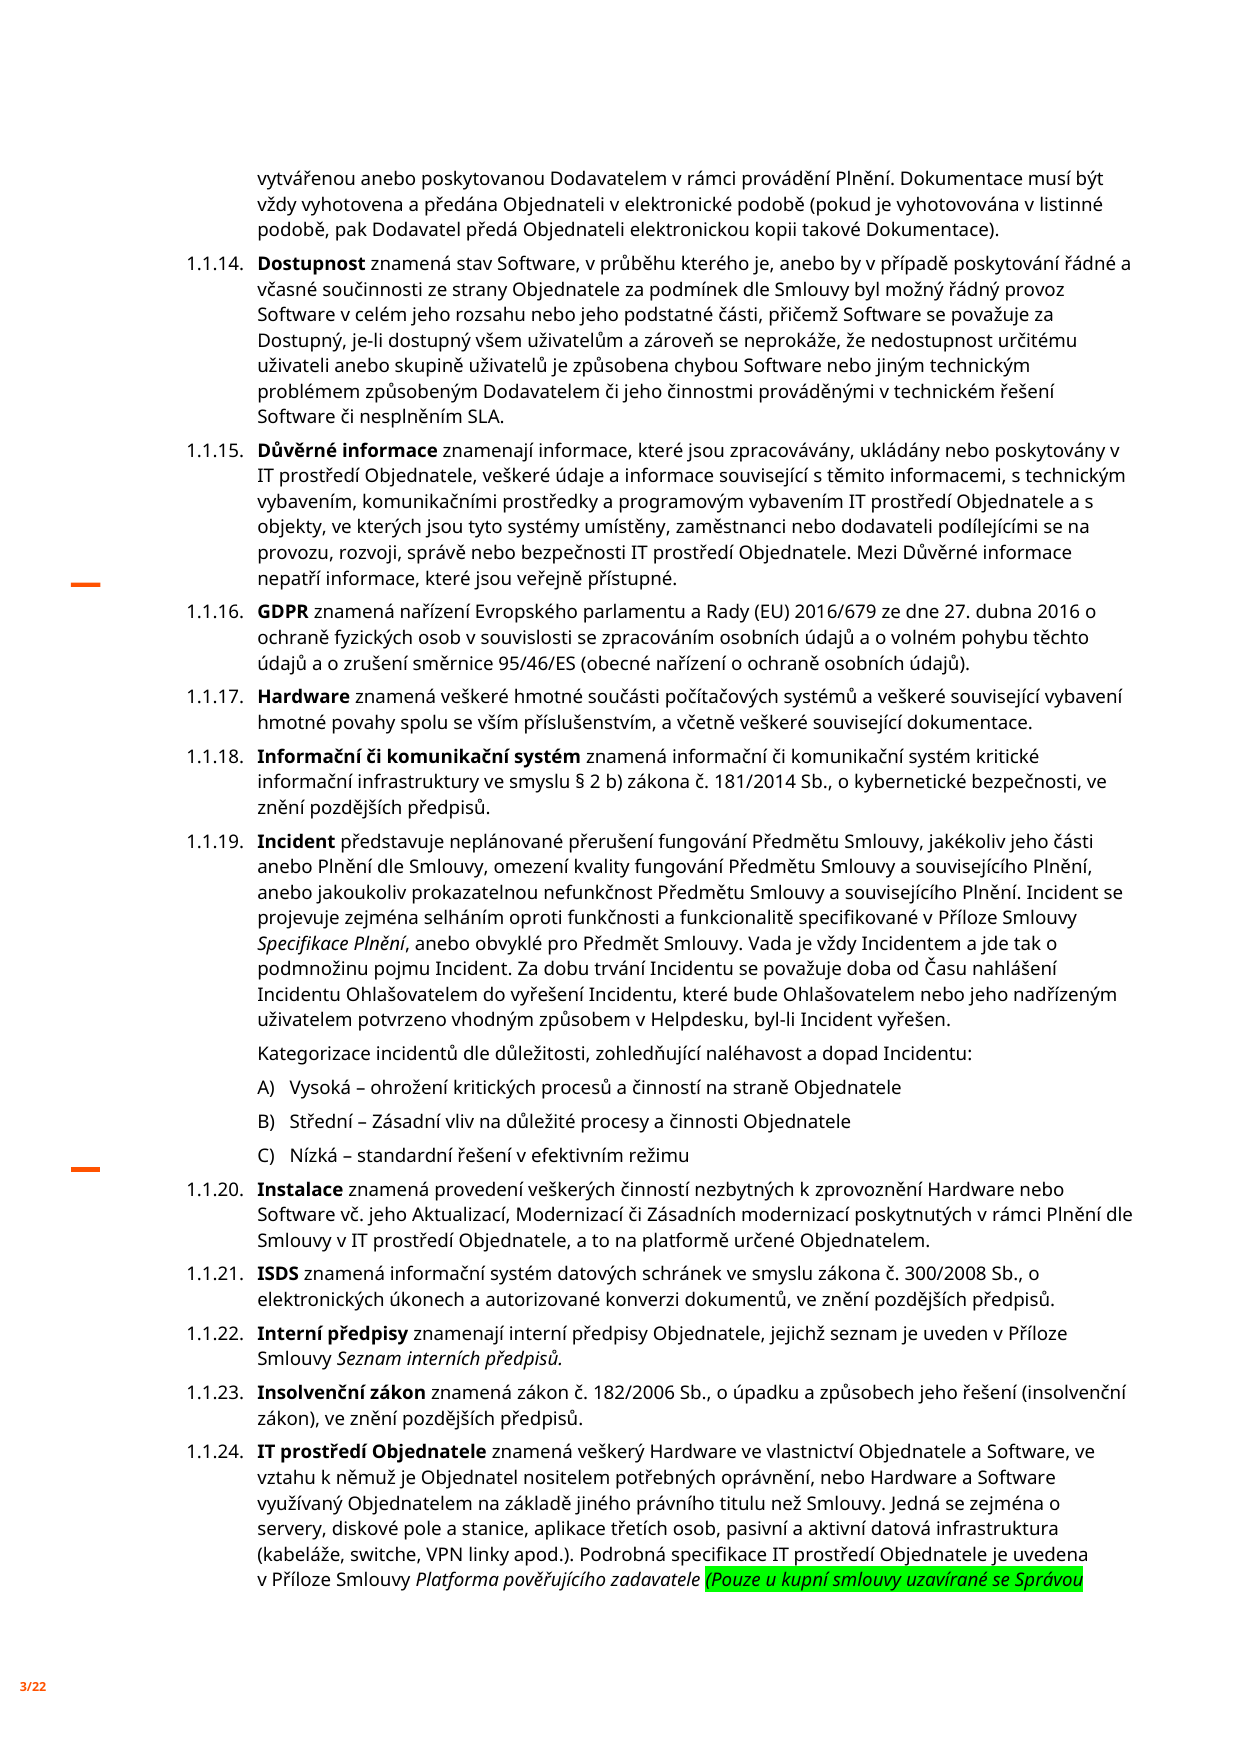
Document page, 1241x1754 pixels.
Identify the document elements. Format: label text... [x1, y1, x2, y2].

list B) Střední – Zásadní vliv na důležité procesy a činnosti Objednatele [257, 1108, 1134, 1134]
list Kategorizace incidentů dle důležitosti, zohledňující naléhavost a dopad Incidentu: [257, 1040, 1134, 1066]
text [186, 165, 1134, 242]
text GDPR znamená nařízení Evropského parlamentu a Rady (EU) 2016/679 ze dne 27. dubna 2016 o ochraně fyzických osob v souvislosti se zpracováním osobních údajů a o volném pohybu těchto údajů a o zrušení směrnice 95/46/ES (obecné nařízení o ochraně osobních údajů). [186, 599, 1134, 675]
list C) Nízká – standardní řešení v efektivním režimu [257, 1142, 1134, 1167]
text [186, 1439, 1134, 1592]
text Instalace znamená provedení veškerých činností nezbytných k zprovoznění Hardware nebo Software vč. jeho Aktualizací, Modernizací či Zásadních modernizací poskytnutých v rámci Plnění dle Smlouvy v IT prostředí Objednatele, a to na platformě určené Objednatelem. [186, 1176, 1134, 1252]
text Důvěrné informace znamenají informace, které jsou zpracovávány, ukládány nebo poskytovány v IT prostředí Objednatele, veškeré údaje a informace související s těmito informacemi, s technickým vybavením, komunikačními prostředky a programovým vybavením IT prostředí Objednatele a s objekty, ve kterých jsou tyto systémy umístěny, zaměstnanci nebo dodavateli podílejícími se na provozu, rozvoji, správě nebo bezpečnosti IT prostředí Objednatele. Mezi Důvěrné informace nepatří informace, které jsou veřejně přístupné. [186, 437, 1134, 590]
text Informační či komunikační systém znamená informační či komunikační systém kritické informační infrastruktury ve smyslu § 2 b) zákona č. 181/2014 Sb., o kybernetické bezpečnosti, ve znění pozdějších předpisů. [186, 743, 1134, 819]
text Dostupnost znamená stav Software, v průběhu kterého je, anebo by v případě poskytování řádné a včasné součinnosti ze strany Objednatele za podmínek dle Smlouvy byl možný řádný provoz Software v celém jeho rozsahu nebo jeho podstatné části, přičemž Software se považuje za Dostupný, je-li dostupný všem uživatelům a zároveň se neprokáže, že nedostupnost určitému uživateli anebo skupině uživatelů je způsobena chybou Software nebo jiným technickým problémem způsobeným Dodavatelem či jeho činnostmi prováděnými v technickém řešení Software či nesplněním SLA. [186, 250, 1134, 429]
list A) Vysoká – ohrožení kritických procesů a činností na straně Objednatele [257, 1074, 1134, 1100]
text Incident představuje neplánované přerušení fungování Předmětu Smlouvy, jakékoliv jeho části anebo Plnění dle Smlouvy, omezení kvality fungování Předmětu Smlouvy a souvisejícího Plnění, anebo jakoukoliv prokazatelnou nefunkčnost Předmětu Smlouvy a souvisejícího Plnění. Incident se projevuje zejména selháním oproti funkčnosti a funkcionalitě specifikované v Příloze Smlouvy Specifikace Plnění, anebo obvyklé pro Předmět Smlouvy. Vada je vždy Incidentem a jde tak o podmnožinu pojmu Incident. Za dobu trvání Incidentu se považuje doba od Času nahlášení Incidentu Ohlašovatelem do vyřešení Incidentu, které bude Ohlašovatelem nebo jeho nadřízeným uživatelem potvrzeno vhodným způsobem v Helpdesku, byl-li Incident vyřešen. [186, 828, 1134, 1032]
text Insolvenční zákon znamená zákon č. 182/2006 Sb., o úpadku a způsobech jeho řešení (insolvenční zákon), ve znění pozdějších předpisů. [186, 1379, 1134, 1431]
text Hardware znamená veškeré hmotné součásti počítačových systémů a veškeré související vybavení hmotné povahy spolu se vším příslušenstvím, a včetně veškeré související dokumentace. [186, 684, 1134, 735]
text Interní předpisy znamenají interní předpisy Objednatele, jejichž seznam je uveden v Příloze Smlouvy Seznam interních předpisů. [186, 1320, 1134, 1371]
text ISDS znamená informační systém datových schránek ve smyslu zákona č. 300/2008 Sb., o elektronických úkonech a autorizované konverzi dokumentů, ve znění pozdějších předpisů. [186, 1261, 1134, 1312]
